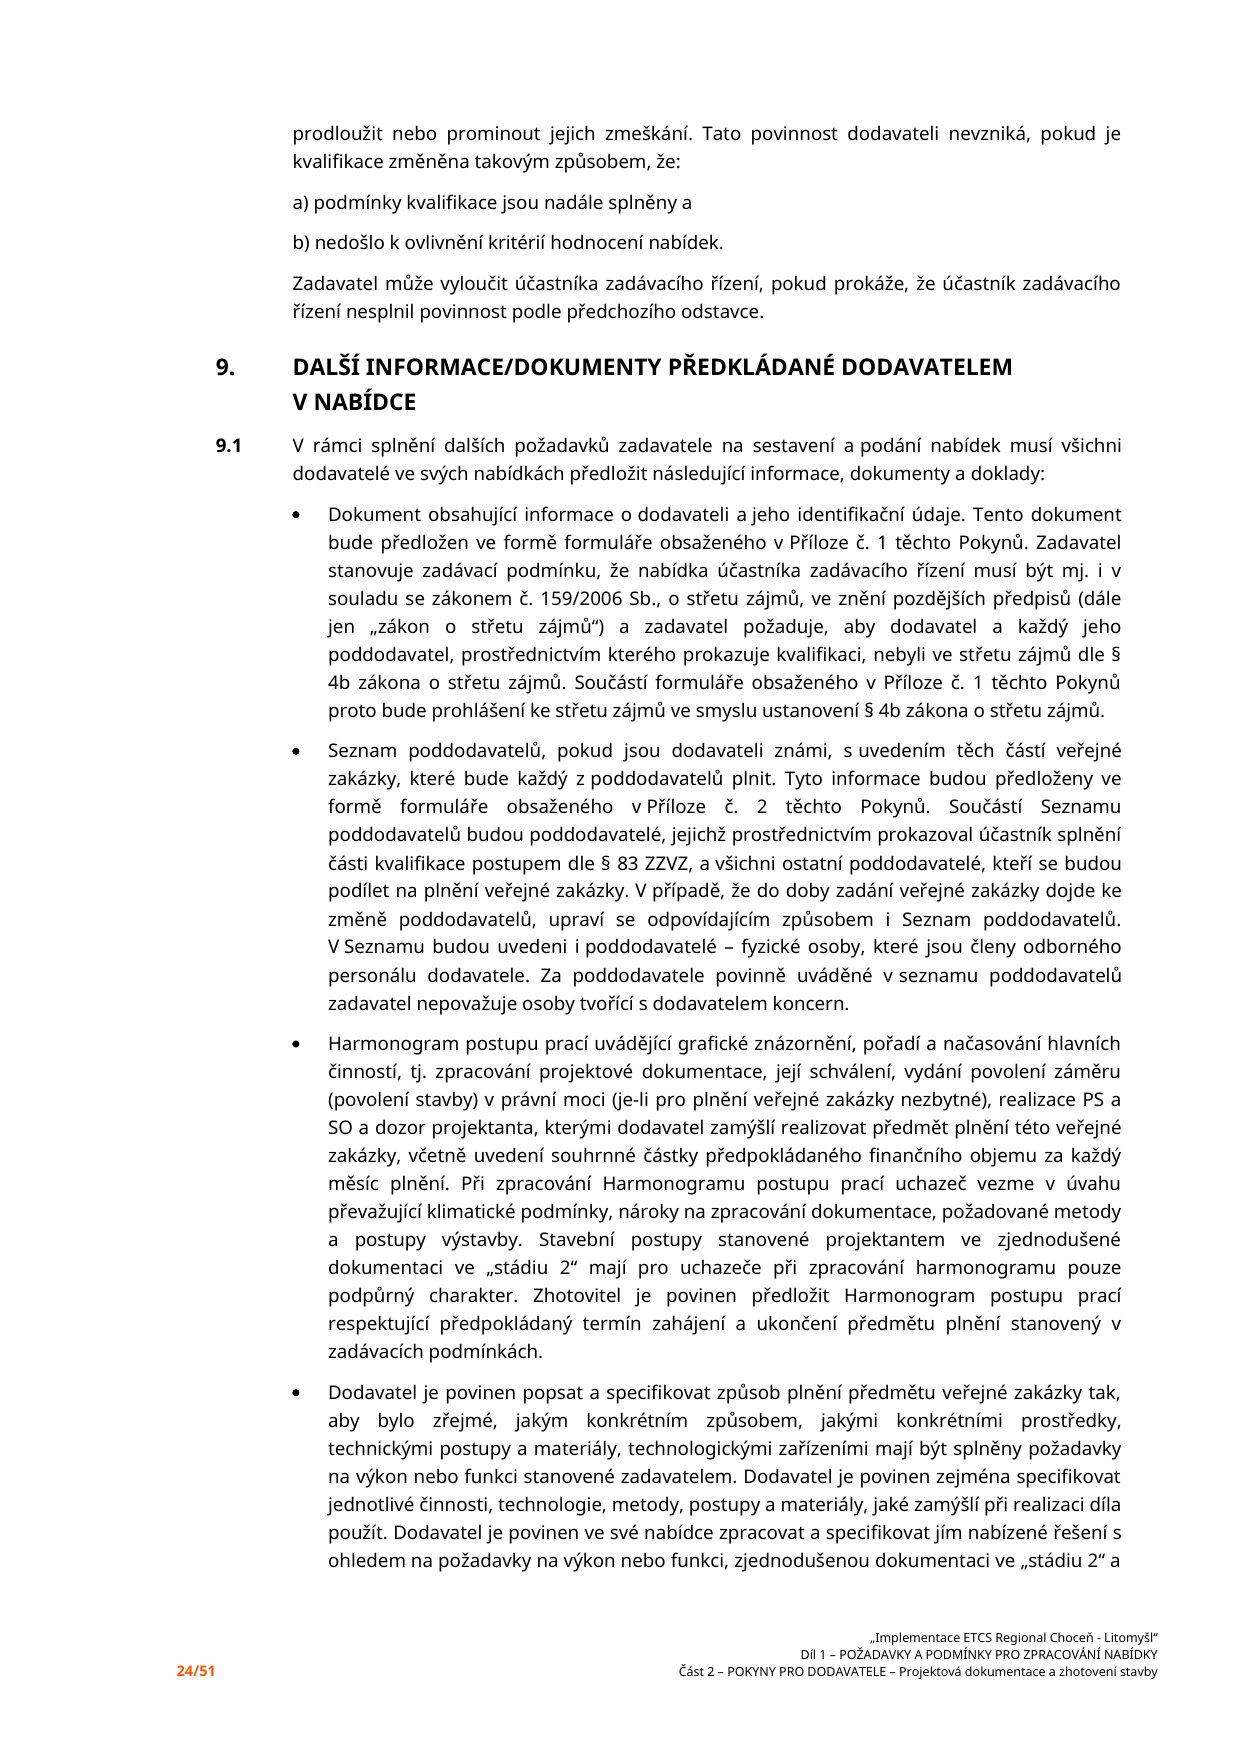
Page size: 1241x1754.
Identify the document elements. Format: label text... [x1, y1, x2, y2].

list b) nedošlo k ovlivnění kritérií hodnocení nabídek. [292, 230, 1122, 255]
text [292, 1379, 1122, 1573]
list a) podmínky kvalifikace jsou nadále splněny a [292, 189, 1122, 215]
text Seznam poddodavatelů, pokud jsou dodavateli známi, s uvedením těch částí veřejné zakázky, které bude každý z poddodavatelů plnit. Tyto informace budou předloženy ve formě formuláře obsaženého v Příloze č. 2 těchto Pokynů. Součástí Seznamu poddodavatelů budou poddodavatelé, jejichž prostřednictvím prokazoval účastník splnění části kvalifikace postupem dle § 83 ZZVZ, a všichni ostatní poddodavatelé, kteří se budou podílet na plnění veřejné zakázky. V případě, že do doby zadání veřejné zakázky dojde ke změně poddodavatelů, upraví se odpovídajícím způsobem i Seznam poddodavatelů. V Seznamu budou uvedeni i poddodavatelé – fyzické osoby, které jsou členy odborného personálu dodavatele. Za poddodavatele povinně uváděné v seznamu poddodavatelů zadavatel nepovažuje osoby tvořící s dodavatelem koncern. [292, 738, 1122, 1015]
text V rámci splnění dalších požadavků zadavatele na sestavení a podání nabídek musí všichni dodavatelé ve svých nabídkách předložit následující informace, dokumenty a doklady: [216, 432, 1122, 486]
text Harmonogram postupu prací uvádějící grafické znázornění, pořadí a načasování hlavních činností, tj. zpracování projektové dokumentace, její schválení, vydání povolení záměru (povolení stavby) v právní moci (je-li pro plnění veřejné zakázky nezbytné), realizace PS a SO a dozor projektanta, kterými dodavatel zamýšlí realizovat předmět plnění této veřejné zakázky, včetně uvedení souhrnné částky předpokládaného finančního objemu za každý měsíc plnění. Při zpracování Harmonogramu postupu prací uchazeč vezme v úvahu převažující klimatické podmínky, nároky na zpracování dokumentace, požadované metody a postupy výstavby. Stavební postupy stanovené projektantem ve zjednodušené dokumentaci ve „stádiu 2“ mají pro uchazeče při zpracování harmonogramu pouze podpůrný charakter. Zhotovitel je povinen předložit Harmonogram postupu prací respektující předpokládaný termín zahájení a ukončení předmětu plnění stanovený v zadávacích podmínkách. [292, 1030, 1122, 1364]
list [292, 121, 1122, 174]
list Zadavatel může vyloučit účastníka zadávacího řízení, pokud prokáže, že účastník zadávacího řízení nesplnil povinnost podle předchozího odstavce. [292, 270, 1122, 324]
text Dokument obsahující informace o dodavateli a jeho identifikační údaje. Tento dokument bude předložen ve formě formuláře obsaženého v Příloze č. 1 těchto Pokynů. Zadavatel stanovuje zadávací podmínku, že nabídka účastníka zadávacího řízení musí být mj. i v souladu se zákonem č. 159/2006 Sb., o střetu zájmů, ve znění pozdějších předpisů (dále jen „zákon o střetu zájmů“) a zadavatel požaduje, aby dodavatel a každý jeho poddodavatel, prostřednictvím kterého prokazuje kvalifikaci, nebyli ve střetu zájmů dle § 4b zákona o střetu zájmů. Součástí formuláře obsaženého v Příloze č. 1 těchto Pokynů proto bude prohlášení ke střetu zájmů ve smyslu ustanovení § 4b zákona o střetu zájmů. [292, 501, 1122, 723]
text DALŠÍ INFORMACE/DOKUMENTY PŘEDKLÁDANÉ DODAVATELEM v NABÍDCE [216, 351, 1122, 417]
